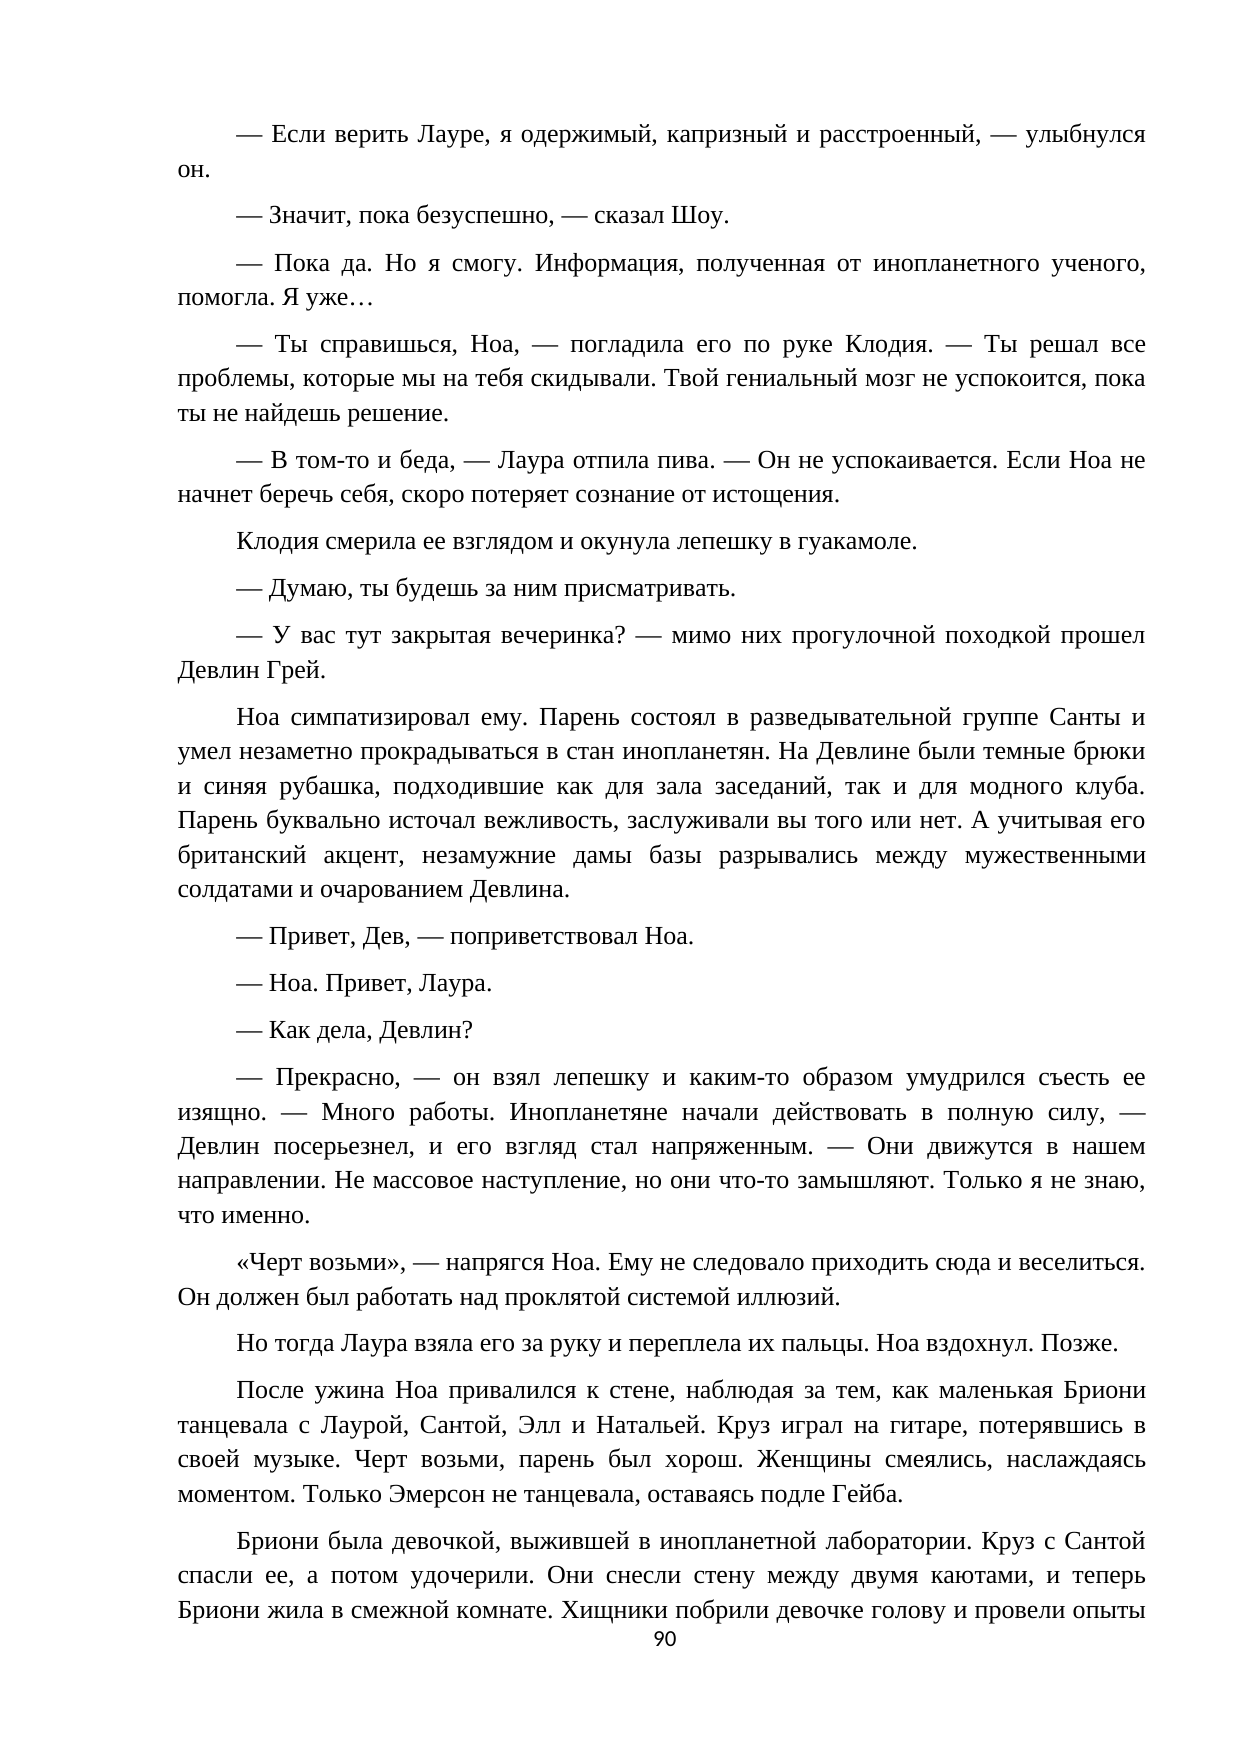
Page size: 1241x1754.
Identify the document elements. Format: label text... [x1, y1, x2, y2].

text Но тогда Лаура взяла его за руку и переплела их пальцы. Ноа вздохнул. Позже. [177, 1327, 1147, 1357]
text — Ноа. Привет, Лаура. [177, 967, 1147, 997]
text — Как дела, Девлин? [177, 1014, 1147, 1044]
text — Привет, Дев, — поприветствовал Ноа. [177, 920, 1147, 950]
text «Черт возьми», — напрягся Ноа. Ему не следовало приходить сюда и веселиться. Он должен был работать над проклятой системой иллюзий. [177, 1246, 1147, 1311]
text После ужина Ноа привалился к стене, наблюдая за тем, как маленькая Бриони танцевала с Лаурой, Сантой, Элл и Натальей. Круз играл на гитаре, потерявшись в своей музыке. Черт возьми, парень был хорош. Женщины смеялись, наслаждаясь моментом. Только Эмерсон не танцевала, оставаясь подле Гейба. [177, 1374, 1147, 1508]
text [177, 1525, 1147, 1624]
text Клодия смерила ее взглядом и окунула лепешку в гуакамоле. [177, 525, 1147, 555]
text — Думаю, ты будешь за ним присматривать. [177, 572, 1147, 602]
text Ноа симпатизировал ему. Парень состоял в разведывательной группе Санты и умел незаметно прокрадываться в стан инопланетян. На Девлине были темные брюки и синяя рубашка, подходившие как для зала заседаний, так и для модного клуба. Парень буквально источал вежливость, заслуживали вы того или нет. А учитывая его британский акцент, незамужние дамы базы разрывались между мужественными солдатами и очарованием Девлина. [177, 701, 1147, 903]
text — В том-то и беда, — Лаура отпила пива. — Он не успокаивается. Если Ноа не начнет беречь себя, скоро потеряет сознание от истощения. [177, 444, 1147, 508]
text — У вас тут закрытая вечеринка? — мимо них прогулочной походкой прошел Девлин Грей. [177, 619, 1147, 684]
text — Ты справишься, Ноа, — погладила его по руке Клодия. — Ты решал все проблемы, которые мы на тебя скидывали. Твой гениальный мозг не успокоится, пока ты не найдешь решение. [177, 328, 1147, 427]
text — Пока да. Но я смогу. Информация, полученная от инопланетного ученого, помогла. Я уже… [177, 247, 1147, 311]
text — Прекрасно, — он взял лепешку и каким-то образом умудрился съесть ее изящно. — Много работы. Инопланетяне начали действовать в полную силу, — Девлин посерьезнел, и его взгляд стал напряженным. — Они движутся в нашем направлении. Не массовое наступление, но они что-то замышляют. Только я не знаю, что именно. [177, 1061, 1147, 1229]
text — Если верить Лауре, я одержимый, капризный и расстроенный, — улыбнулся он. [177, 118, 1147, 183]
text — Значит, пока безуспешно, — сказал Шоу. [177, 199, 1147, 229]
